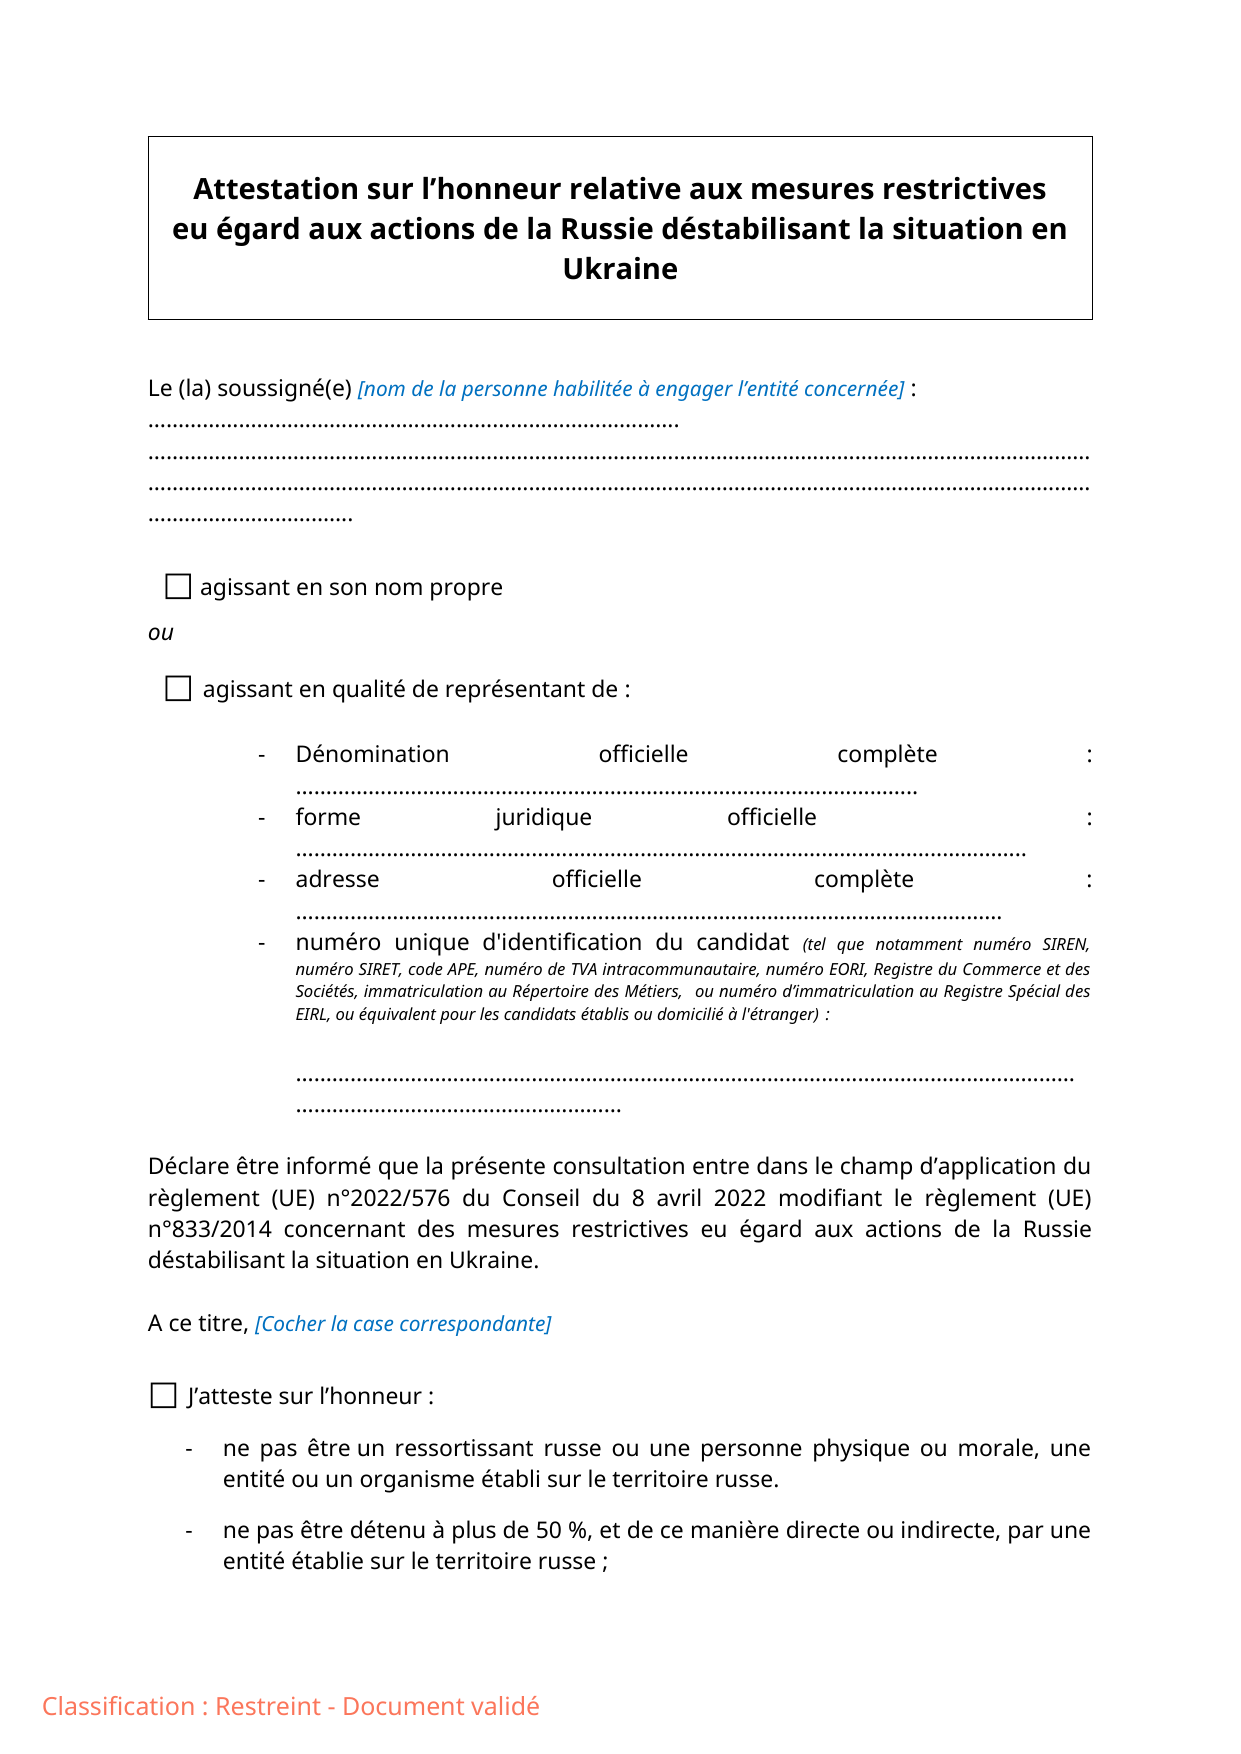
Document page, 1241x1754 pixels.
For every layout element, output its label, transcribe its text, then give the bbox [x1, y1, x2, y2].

text A ce titre, [Cocher la case correspondante] [148, 1307, 1093, 1338]
text …………………………………………………………………………….…………………………………………………………………………………………………………………………………………………………………………………………………………………………………………………………………………………………………………………. [148, 403, 1093, 528]
list adresse officielle complète : ……………………………………………………………………………………………………… [258, 863, 1093, 926]
list forme juridique officielle : ……………………………………………………………………………………………..………….. [258, 801, 1093, 863]
list ………………………………………………………………………………………………………………………………………………………………… [295, 1025, 1093, 1119]
text Le (la) soussigné(e) [nom de la personne habilitée à engager l’entité concernée] : [148, 372, 1093, 403]
text □ J’atteste sur l’honneur : [148, 1369, 1093, 1414]
text Déclare être informé que la présente consultation entre dans le champ d’application du règlement (UE) n°2022/576 du Conseil du 8 avril 2022 modifiant le règlement (UE) n°833/2014 concernant des mesures restrictives eu égard aux actions de la Russie déstabilisant la situation en Ukraine. [148, 1150, 1093, 1275]
list numéro unique d'identification du candidat (tel que notamment numéro SIREN, numéro SIRET, code APE, numéro de TVA intracommunautaire, numéro EORI, Registre du Commerce et des Sociétés, immatriculation au Répertoire des Métiers, ou numéro d’immatriculation au Registre Spécial des EIRL, ou équivalent pour les candidats établis ou domicilié à l'étranger) : [258, 926, 1093, 1025]
text □ agissant en qualité de représentant de : [162, 662, 1093, 707]
list ne pas être détenu à plus de 50 %, et de ce manière directe ou indirecte, par une entité établie sur le territoire russe ; [185, 1514, 1093, 1576]
list ne pas être un ressortissant russe ou une personne physique ou morale, une entité ou un organisme établi sur le territoire russe. [185, 1432, 1093, 1494]
list Dénomination officielle complète : ………………………………………………………………………………..……….. [258, 738, 1093, 801]
text ou [148, 616, 1093, 648]
table_header Attestation sur l’honneur relative aux mesures restrictives eu égard aux actions de la Russie déstabilisant la situation en Ukraine [149, 137, 1092, 319]
text □ agissant en son nom propre [162, 559, 1093, 605]
